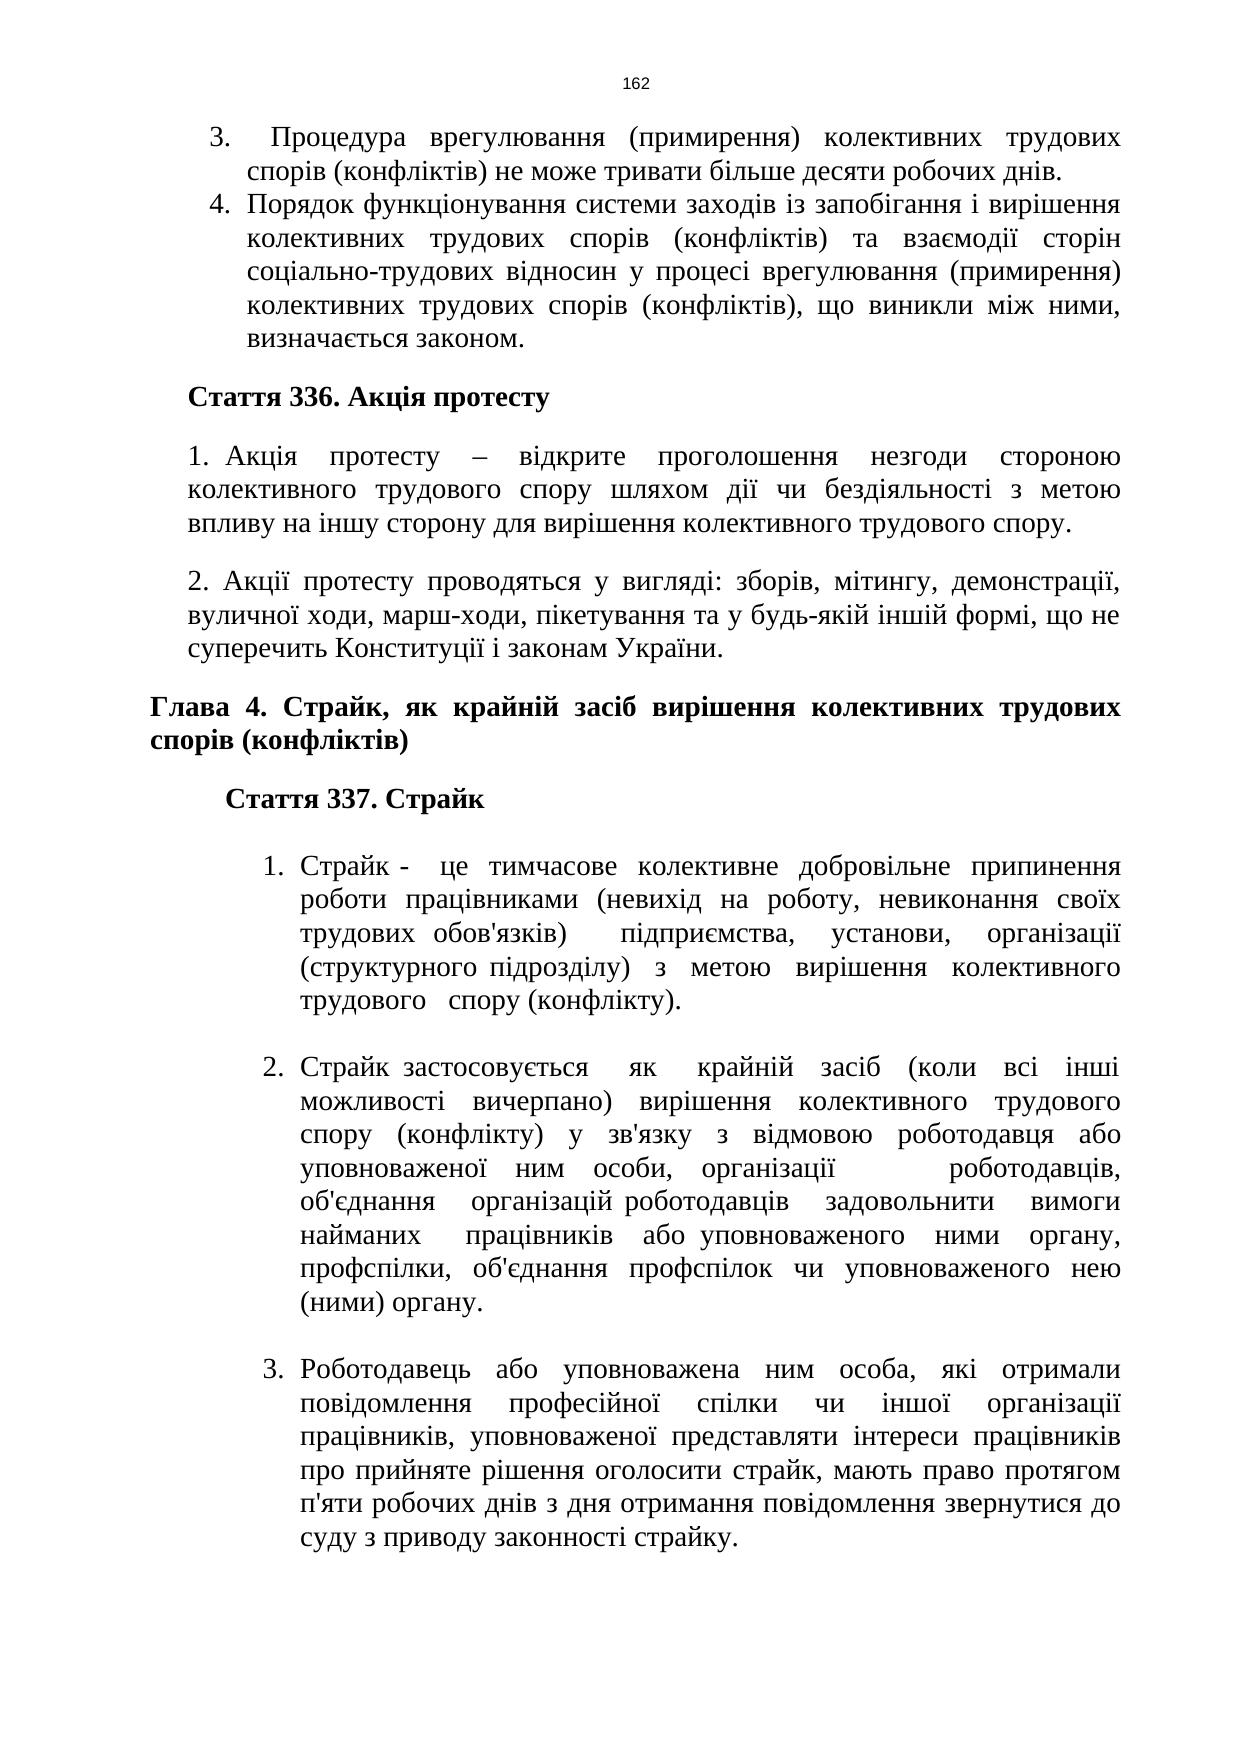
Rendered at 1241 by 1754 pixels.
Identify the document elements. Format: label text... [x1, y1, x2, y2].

list Процедура врегулювання (примирення) колективних трудових спорів (конфліктів) не може тривати більше десяти робочих днів. [209, 119, 1122, 186]
list Порядок функціонування системи заходів із запобігання і вирішення колективних трудових спорів (конфліктів) та взаємодії сторін соціально-трудових відносин у процесі врегулювання (примирення) колективних трудових спорів (конфліктів), що виникли між ними, визначається законом. [209, 186, 1122, 354]
text 2. Акції протесту проводяться у вигляді: зборів, мітингу, демонстрації, вуличної ходи, марш-ходи, пікетування та у будь-якій іншій формі, що не суперечить Конституції і законам України. [187, 563, 1122, 664]
text Стаття 337. Страйк [150, 781, 1122, 814]
text Глава 4. Страйк, як крайній засіб вирішення колективних трудових спорів (конфліктів) [150, 689, 1122, 756]
list Страйк застосовується як крайній засіб (коли всі інші можливості вичерпано) вирішення колективного трудового спору (конфлікту) у зв'язку з відмовою роботодавця або уповноваженої ним особи, організації роботодавців, об'єднання організацій роботодавців задовольнити вимоги найманих працівників або уповноваженого ними органу, профспілки, об'єднання профспілок чи уповноваженого нею (ними) органу. [262, 1049, 1122, 1318]
list Роботодавець або уповноважена ним особа, які отримали повідомлення професійної спілки чи іншої організації працівників, уповноваженої представляти інтереси працівників про прийняте рішення оголосити страйк, мають право протягом п'яти робочих днів з дня отримання повідомлення звернутися до суду з приводу законності страйку. [262, 1351, 1122, 1552]
text 1. Акція протесту – відкрите проголошення незгоди стороною колективного трудового спору шляхом дії чи бездіяльності з метою впливу на іншу сторону для вирішення колективного трудового спору. [187, 438, 1122, 538]
text Стаття 336. Акція протесту [187, 379, 1122, 413]
list Страйк - це тимчасове колективне добровільне припинення роботи працівниками (невихід на роботу, невиконання своїх трудових обов'язків) підприємства, установи, організації (структурного підрозділу) з метою вирішення колективного трудового спору (конфлікту). [262, 848, 1122, 1016]
